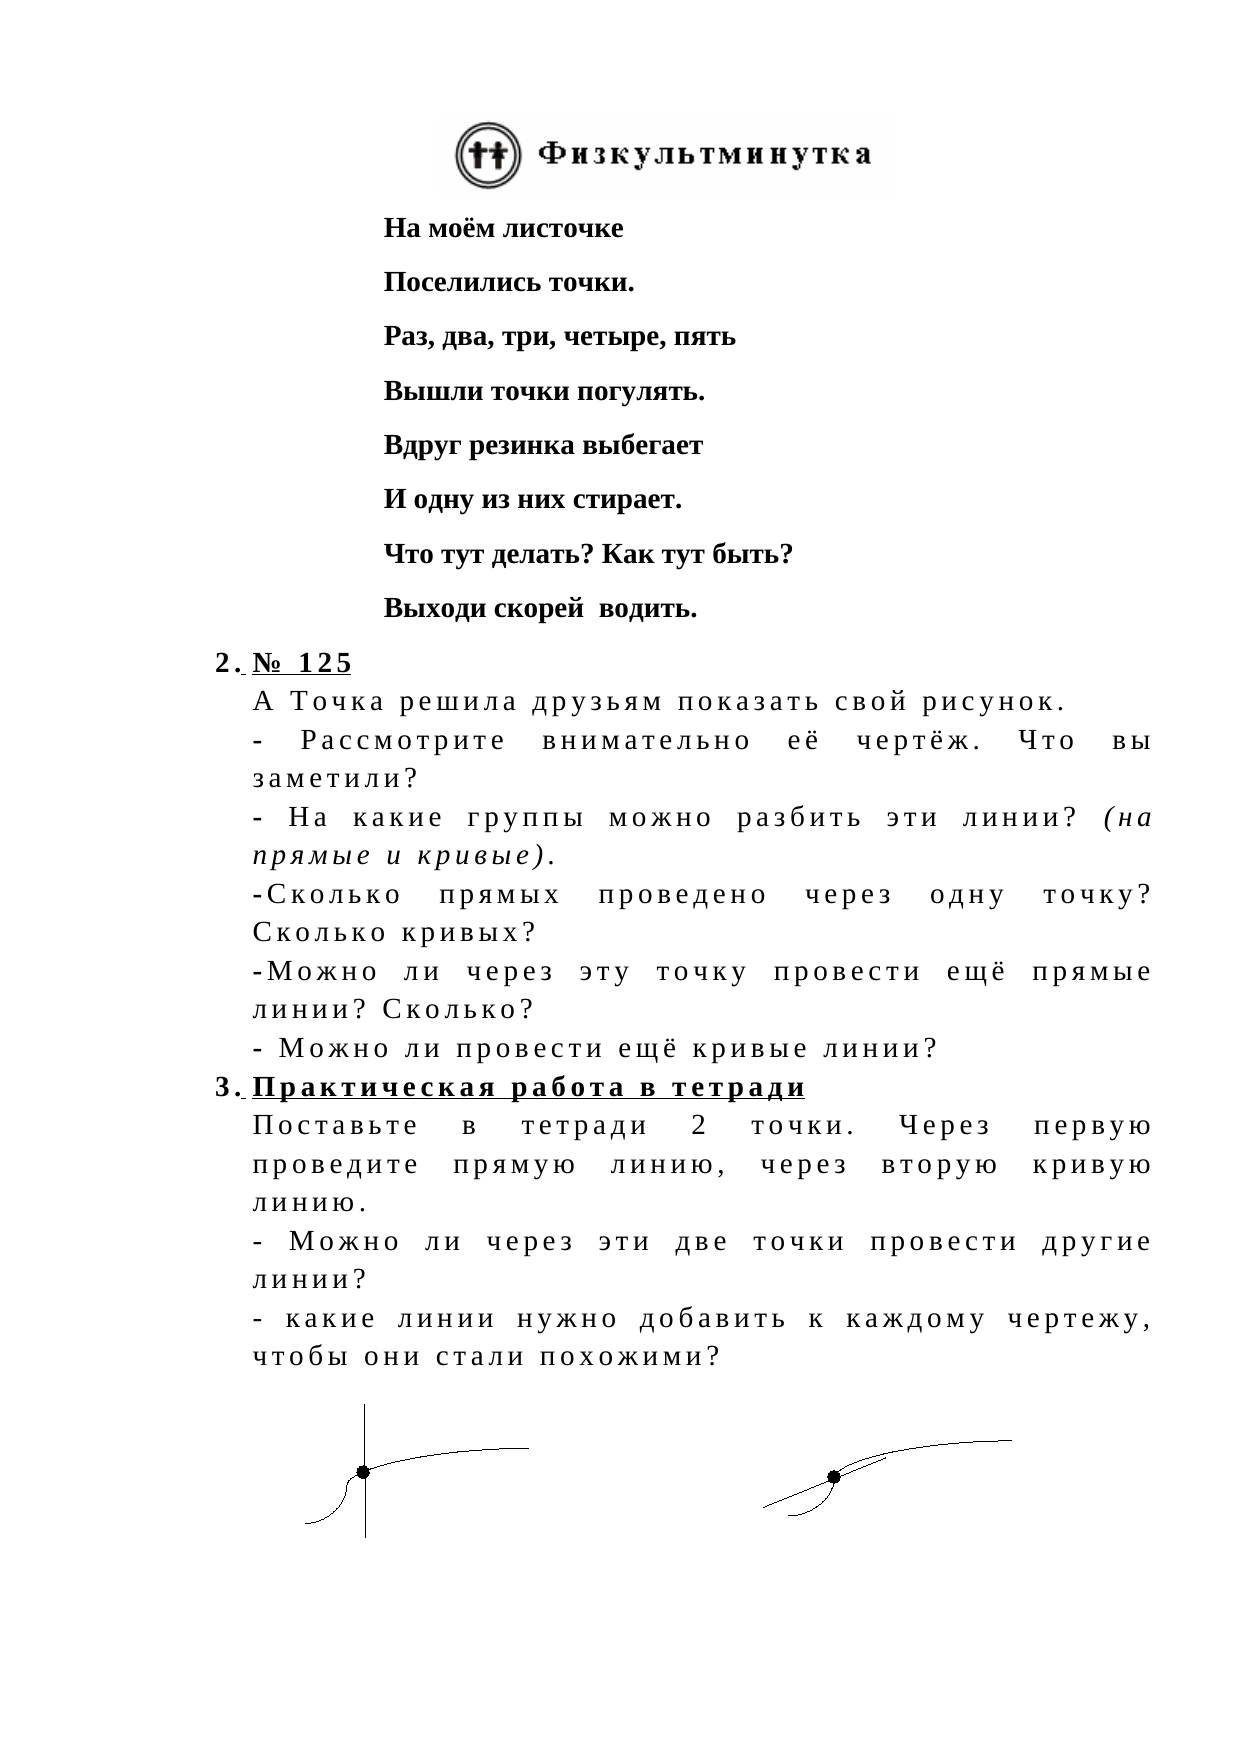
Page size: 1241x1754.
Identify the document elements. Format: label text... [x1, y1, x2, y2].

text Вдруг резинка выбегает [177, 427, 1152, 461]
text Выходи скорей водить. [177, 590, 1152, 624]
list - На какие группы можно разбить эти линии? (на прямые и кривые). [252, 799, 1152, 871]
list Поставьте в тетради 2 точки. Через первую проведите прямую линию, через вторую кривую линию. [252, 1107, 1152, 1218]
list № 125 [215, 645, 1152, 678]
text Раз, два, три, четыре, пять [177, 318, 1152, 352]
list -Сколько прямых проведено через одну точку? Сколько кривых? [252, 876, 1152, 948]
list А Точка решила друзьям показать свой рисунок. [252, 683, 1152, 717]
text И одну из них стирает. [177, 482, 1152, 515]
text Что тут делать? Как тут быть? [177, 536, 1152, 569]
text Поселились точки. [177, 264, 1152, 298]
list - Можно ли через эти две точки провести другие линии? [252, 1223, 1152, 1295]
picture [433, 118, 896, 194]
list - Рассмотрите внимательно её чертёж. Что вы заметили? [252, 722, 1152, 794]
list Практическая работа в тетради [215, 1069, 1152, 1102]
list - Можно ли провести ещё кривые линии? [252, 1030, 1152, 1064]
list -Можно ли через эту точку провести ещё прямые линии? Сколько? [252, 953, 1152, 1025]
text На моём листочке [177, 210, 1152, 243]
list - какие линии нужно добавить к каждому чертежу, чтобы они стали похожими? [252, 1300, 1152, 1372]
text Вышли точки погулять. [177, 373, 1152, 406]
